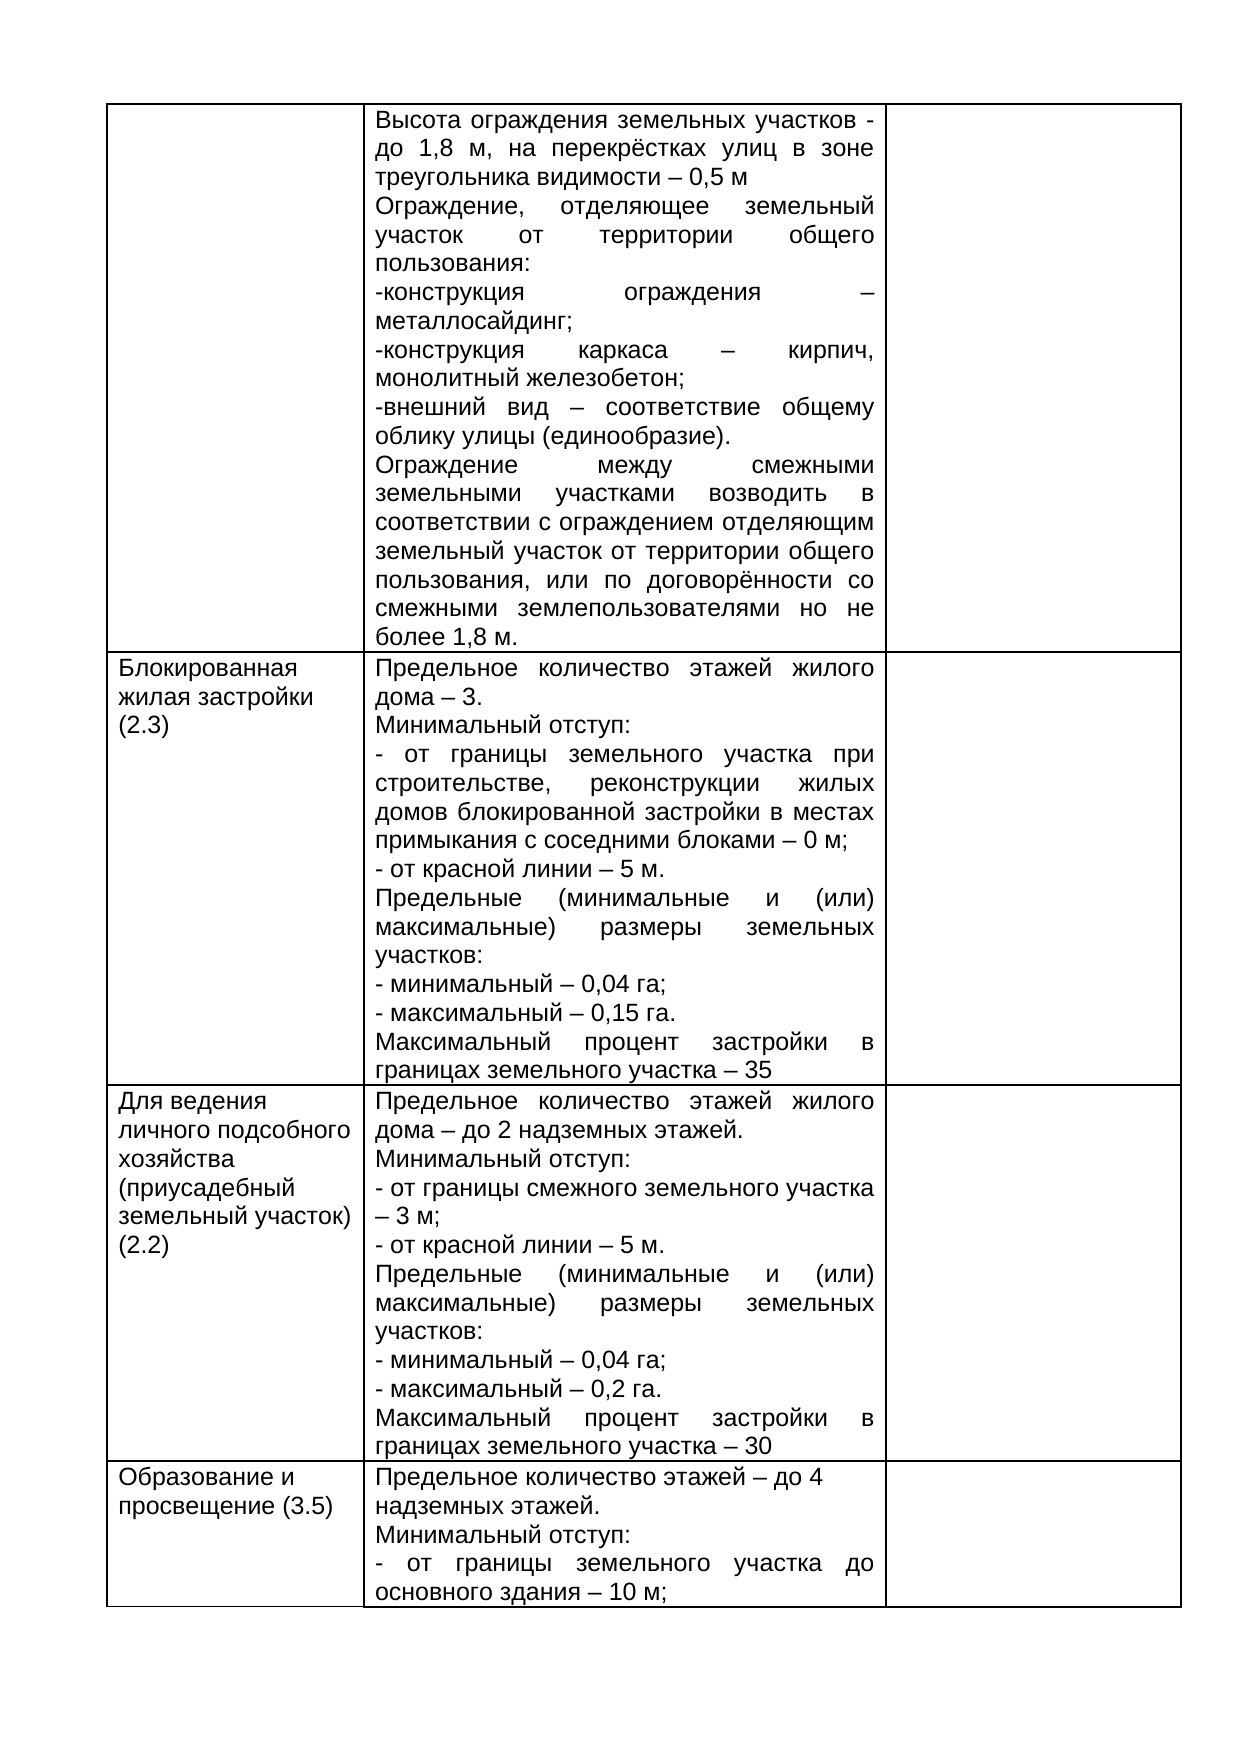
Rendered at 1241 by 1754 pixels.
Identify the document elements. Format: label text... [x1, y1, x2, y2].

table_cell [108, 1462, 363, 1606]
table_cell [887, 1086, 1180, 1460]
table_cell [365, 105, 885, 651]
table_cell Блокированная жилая застройки (2.3) [108, 653, 363, 1084]
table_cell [365, 1462, 885, 1606]
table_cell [108, 105, 363, 651]
table_cell [887, 105, 1180, 651]
table_cell [887, 1462, 1180, 1606]
table_cell Предельное количество этажей жилого дома – до 2 надземных этажей. Минимальный отступ: - от границы смежного земельного участка – 3 м; - от красной линии – 5 м. Предельные (минимальные и (или) максимальные) размеры земельных участков: - минимальный – 0,04 га; - максимальный – 0,2 га. Максимальный процент застройки в границах земельного участка – 30 [365, 1086, 885, 1460]
table_cell Предельное количество этажей жилого дома – 3. Минимальный отступ: - от границы земельного участка при строительстве, реконструкции жилых домов блокированной застройки в местах примыкания с соседними блоками – 0 м; - от красной линии – 5 м. Предельные (минимальные и (или) максимальные) размеры земельных участков: - минимальный – 0,04 га; - максимальный – 0,15 га. Максимальный процент застройки в границах земельного участка – 35 [365, 653, 885, 1084]
table_cell Для ведения личного подсобного хозяйства (приусадебный земельный участок) (2.2) [108, 1086, 363, 1460]
table_cell [887, 653, 1180, 1084]
